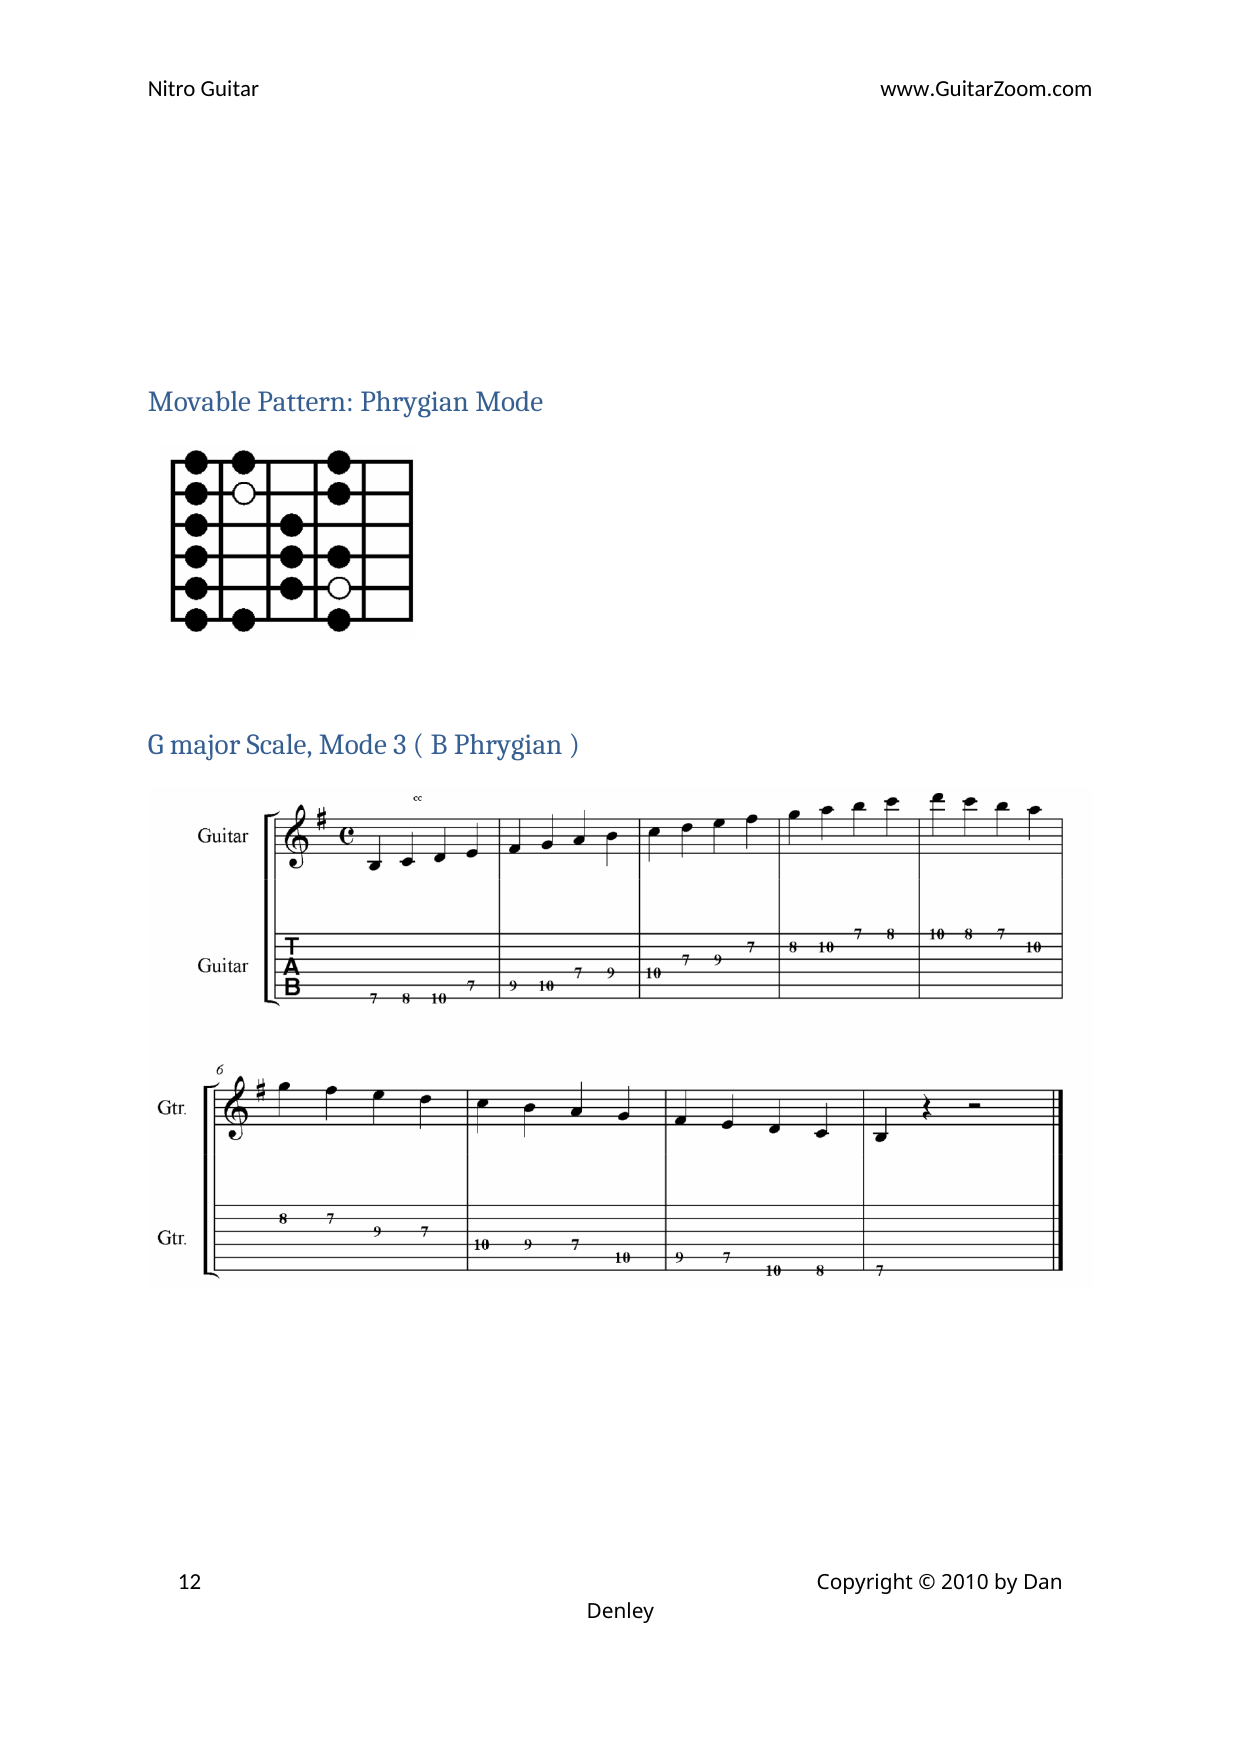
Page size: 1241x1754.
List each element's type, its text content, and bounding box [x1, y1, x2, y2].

text G major Scale, Mode 3 ( B Phrygian ) [148, 728, 1093, 762]
picture [147, 787, 1093, 1300]
text Movable Pattern: Phrygian Mode [148, 385, 1093, 419]
picture [147, 444, 430, 644]
